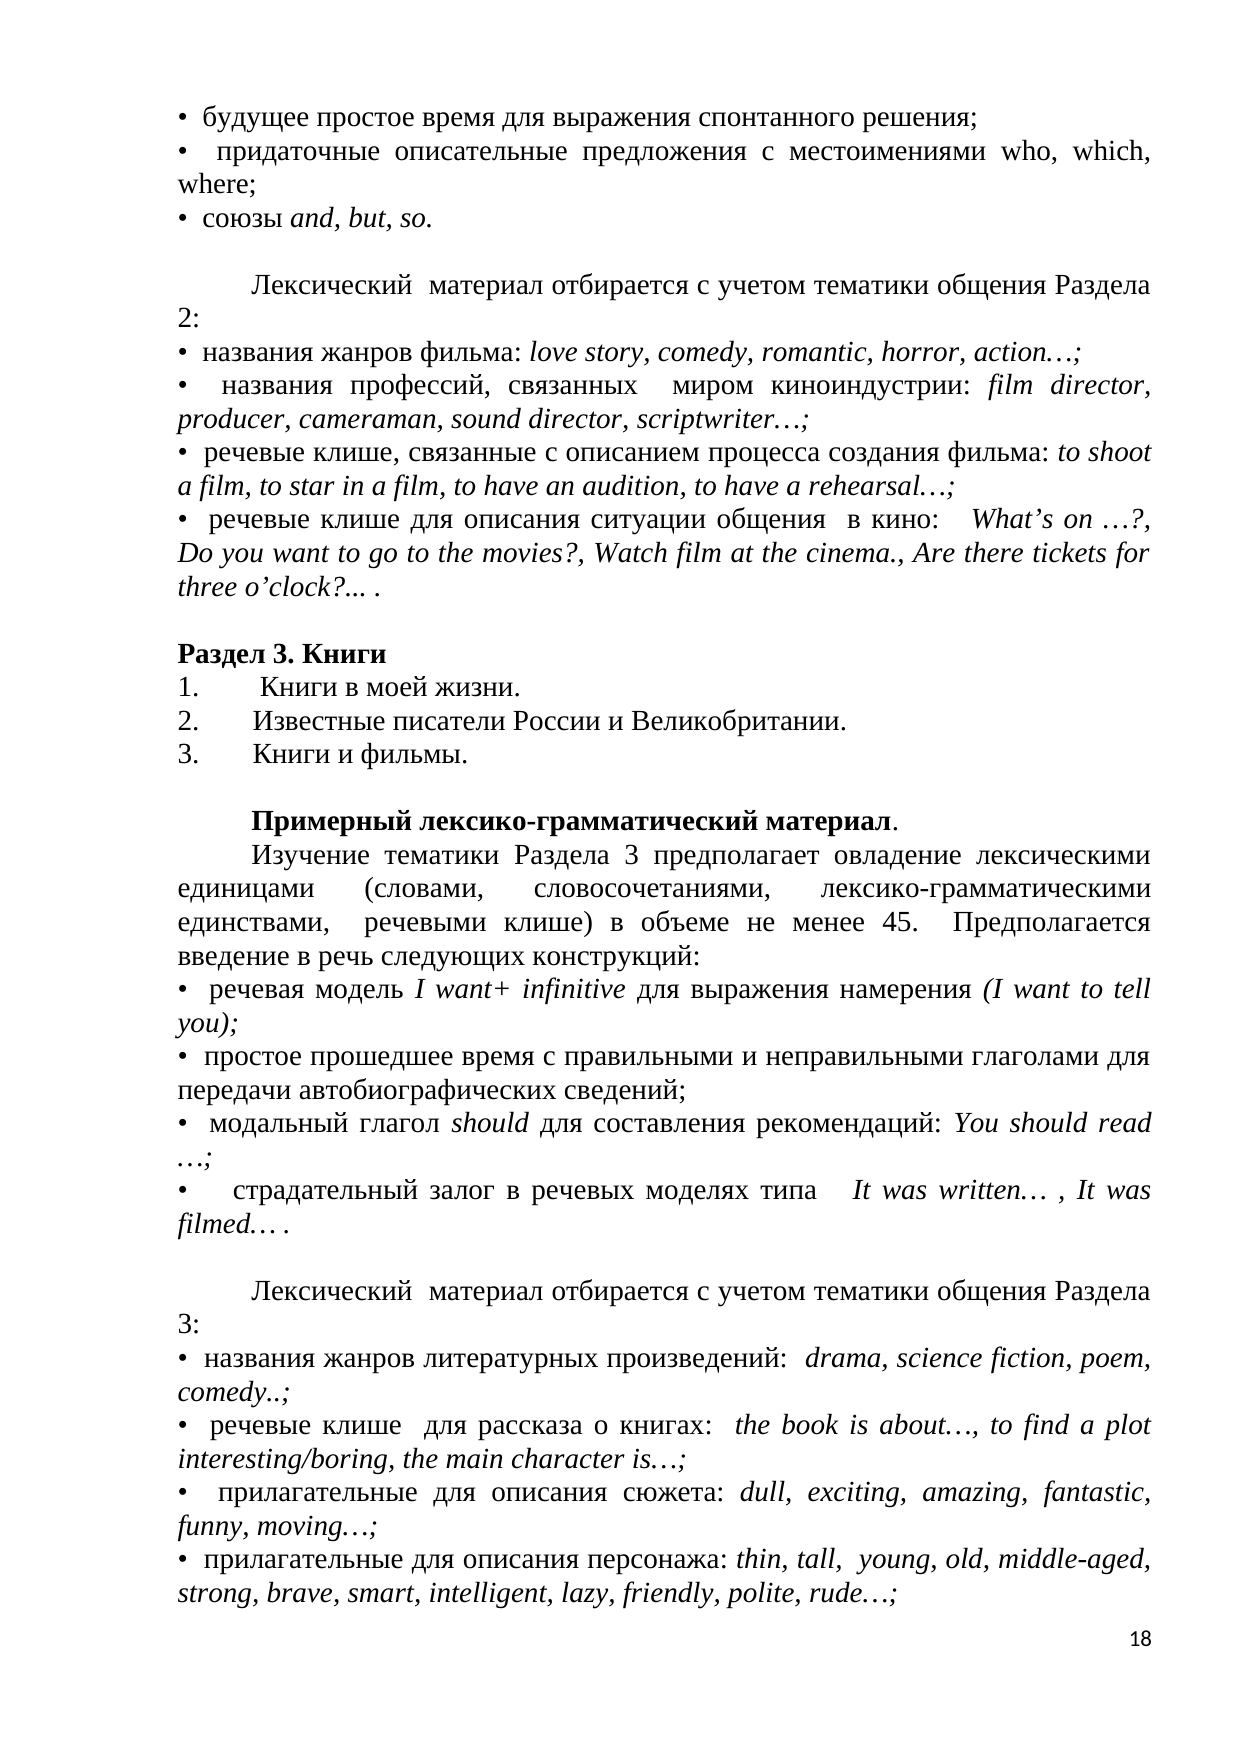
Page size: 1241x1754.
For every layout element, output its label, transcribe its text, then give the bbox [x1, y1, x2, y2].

text • модальный глагол should для составления рекомендаций: You should read …; [177, 1105, 1152, 1172]
text • речевые клише, связанные с описанием процесса создания фильма: to shoot a film, to star in a film, to have an audition, to have a rehearsal…; [177, 434, 1152, 502]
text Лексический материал отбирается с учетом тематики общения Раздела 3: [177, 1273, 1152, 1340]
text • речевые клише для рассказа о книгах: the book is about…, to find a plot interesting/boring, the main character is…; [177, 1407, 1152, 1474]
list Книги в моей жизни. [177, 669, 1152, 703]
text Лексический материал отбирается с учетом тематики общения Раздела 2: [177, 267, 1152, 334]
text • прилагательные для описания сюжета: dull, exciting, amazing, fantastic, funny, moving…; [177, 1474, 1152, 1541]
text • названия профессий, связанных миром киноиндустрии: film director, producer, cameraman, sound director, scriptwriter…; [177, 367, 1152, 434]
text • будущее простое время для выражения спонтанного решения; [177, 99, 1152, 133]
text Изучение тематики Раздела 3 предполагает овладение лексическими единицами (словами, словосочетаниями, лексико-грамматическими единствами, речевыми клише) в объеме не менее 45. Предполагается введение в речь следующих конструкций: [177, 837, 1152, 971]
text • речевая модель I want+ infinitive для выражения намерения (I want to tell you); [177, 971, 1152, 1038]
text • союзы and, but, so. [177, 200, 1152, 233]
text • названия жанров фильма: love story, comedy, romantic, horror, action…; [177, 334, 1152, 367]
list Книги и фильмы. [177, 736, 1152, 770]
text Примерный лексико-грамматический материал. [177, 803, 1152, 837]
list Известные писатели России и Великобритании. [177, 703, 1152, 736]
text Раздел 3. Книги [177, 636, 1152, 669]
text • речевые клише для описания ситуации общения в кино: What’s on …?, Do you want to go to the movies?, Watch film at the cinema., Are there tickets for three o’clock?... . [177, 502, 1152, 602]
text • страдательный залог в речевых моделях типа It was written… , It was filmed… . [177, 1172, 1152, 1239]
text • прилагательные для описания персонажа: thin, tall, young, old, middle-aged, strong, brave, smart, intelligent, lazy, friendly, polite, rude…; [177, 1541, 1152, 1608]
text • названия жанров литературных произведений: drama, science fiction, poem, comedy..; [177, 1340, 1152, 1407]
text • простое прошедшее время с правильными и неправильными глаголами для передачи автобиографических сведений; [177, 1038, 1152, 1105]
text • придаточные описательные предложения с местоимениями who, which, where; [177, 133, 1152, 200]
